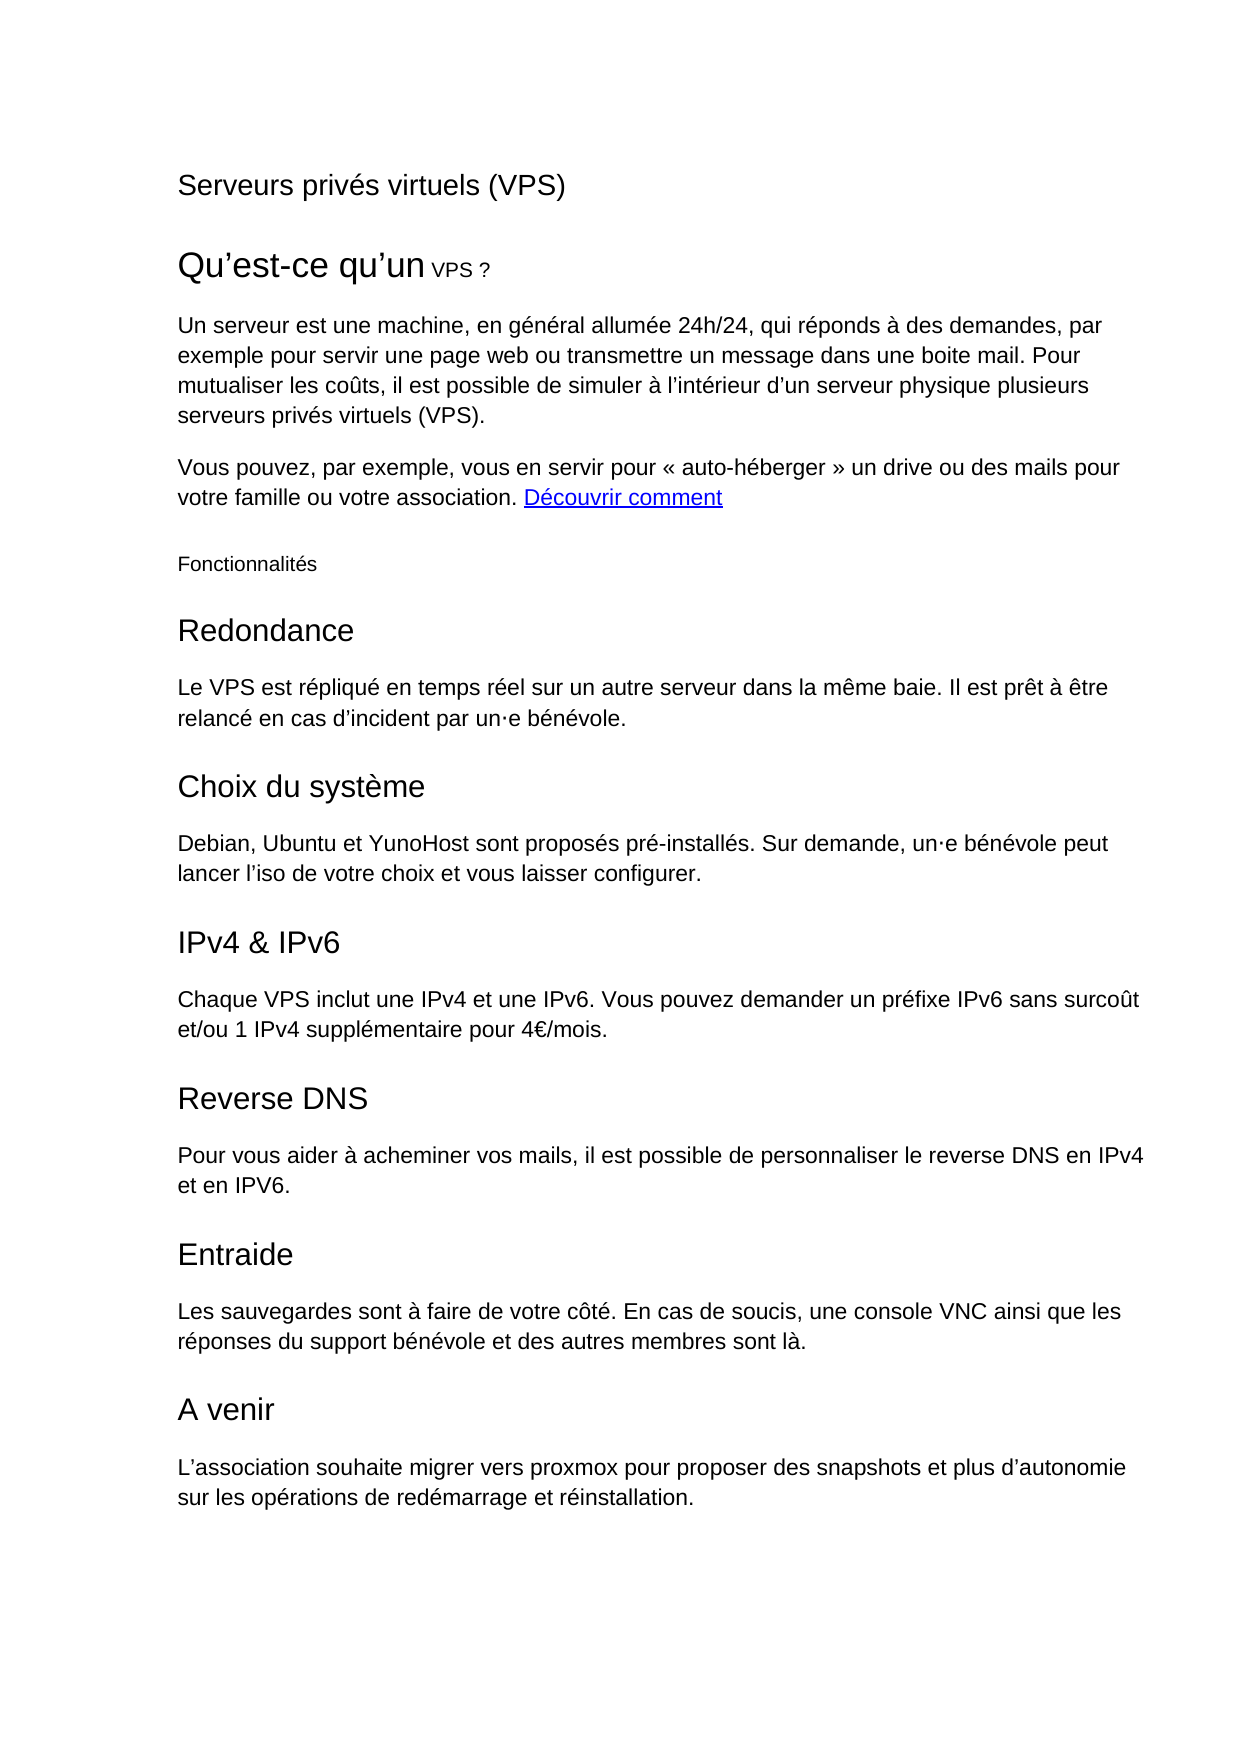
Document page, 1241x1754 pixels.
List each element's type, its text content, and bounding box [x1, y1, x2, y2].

subtitle IPv4 & IPv6 [177, 924, 1152, 960]
subtitle Fonctionnalités [177, 551, 1152, 575]
text Debian, Ubuntu et YunoHost sont proposés pré-installés. Sur demande, un⋅e bénévole peut lancer l’iso de votre choix et vous laisser configurer. [177, 830, 1152, 887]
subtitle Serveurs privés virtuels (VPS) [177, 168, 1152, 202]
subtitle Entraide [177, 1236, 1152, 1271]
text Chaque VPS inclut une IPv4 et une IPv6. Vous pouvez demander un préfixe IPv6 sans surcoût et/ou 1 IPv4 supplémentaire pour 4€/mois. [177, 986, 1152, 1042]
subtitle A venir [177, 1391, 1152, 1427]
subtitle Choix du système [177, 768, 1152, 804]
subtitle Redondance [177, 612, 1152, 648]
subtitle Qu’est-ce qu’un VPS ? [177, 244, 1152, 285]
text Le VPS est répliqué en temps réel sur un autre serveur dans la même baie. Il est prêt à être relancé en cas d’incident par un⋅e bénévole. [177, 674, 1152, 731]
subtitle Reverse DNS [177, 1080, 1152, 1116]
text Pour vous aider à acheminer vos mails, il est possible de personnaliser le reverse DNS en IPv4 et en IPV6. [177, 1142, 1152, 1198]
text Un serveur est une machine, en général allumée 24h/24, qui réponds à des demandes, par exemple pour servir une page web ou transmettre un message dans une boite mail. Pour mutualiser les coûts, il est possible de simuler à l’intérieur d’un serveur physique plusieurs serveurs privés virtuels (VPS). [177, 312, 1152, 429]
text L’association souhaite migrer vers proxmox pour proposer des snapshots et plus d’autonomie sur les opérations de redémarrage et réinstallation. [177, 1453, 1152, 1510]
text Vous pouvez, par exemple, vous en servir pour « auto-héberger » un drive ou des mails pour votre famille ou votre association. Découvrir comment [177, 453, 1152, 510]
text Les sauvegardes sont à faire de votre côté. En cas de soucis, une console VNC ainsi que les réponses du support bénévole et des autres membres sont là. [177, 1298, 1152, 1354]
